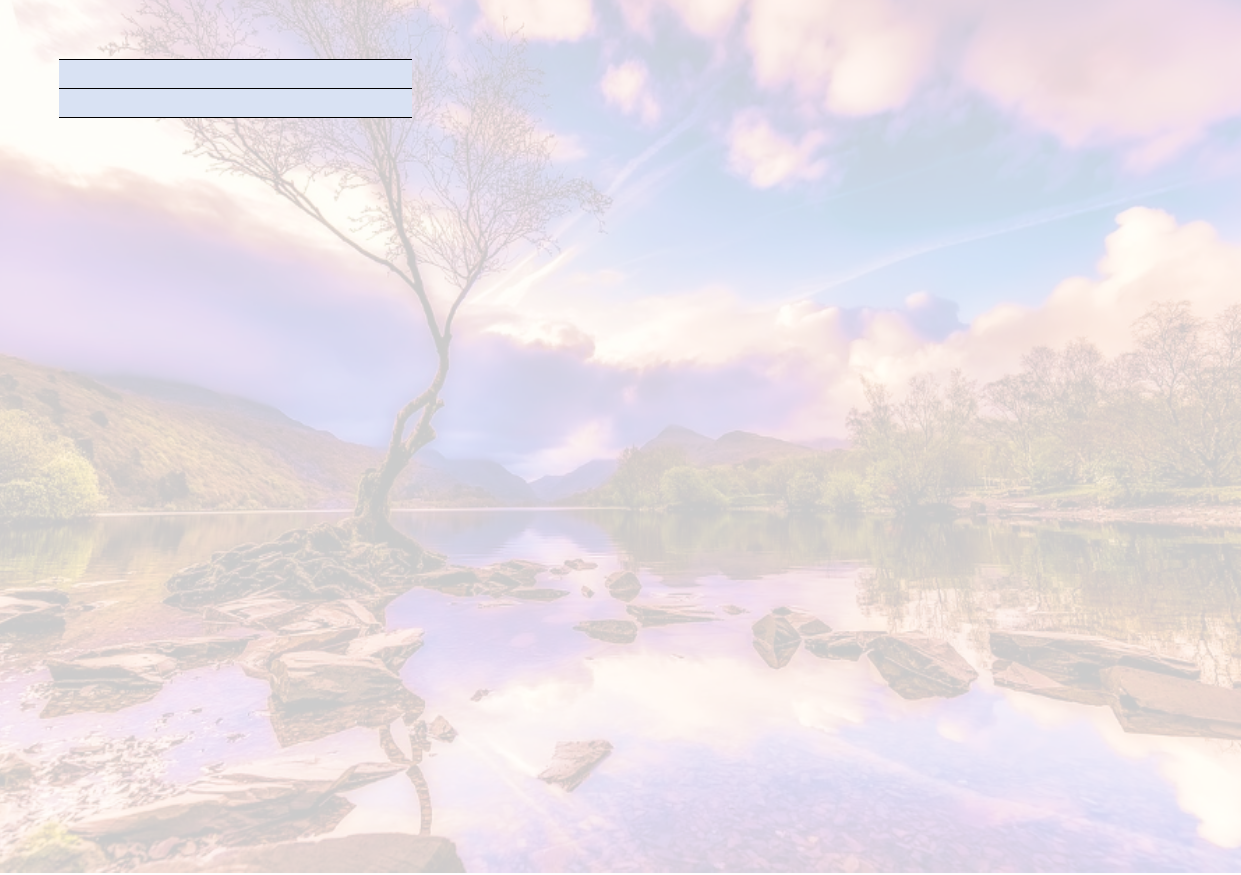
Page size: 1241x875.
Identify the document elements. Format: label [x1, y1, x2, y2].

table_cell [59, 60, 412, 88]
table_cell [59, 89, 412, 117]
